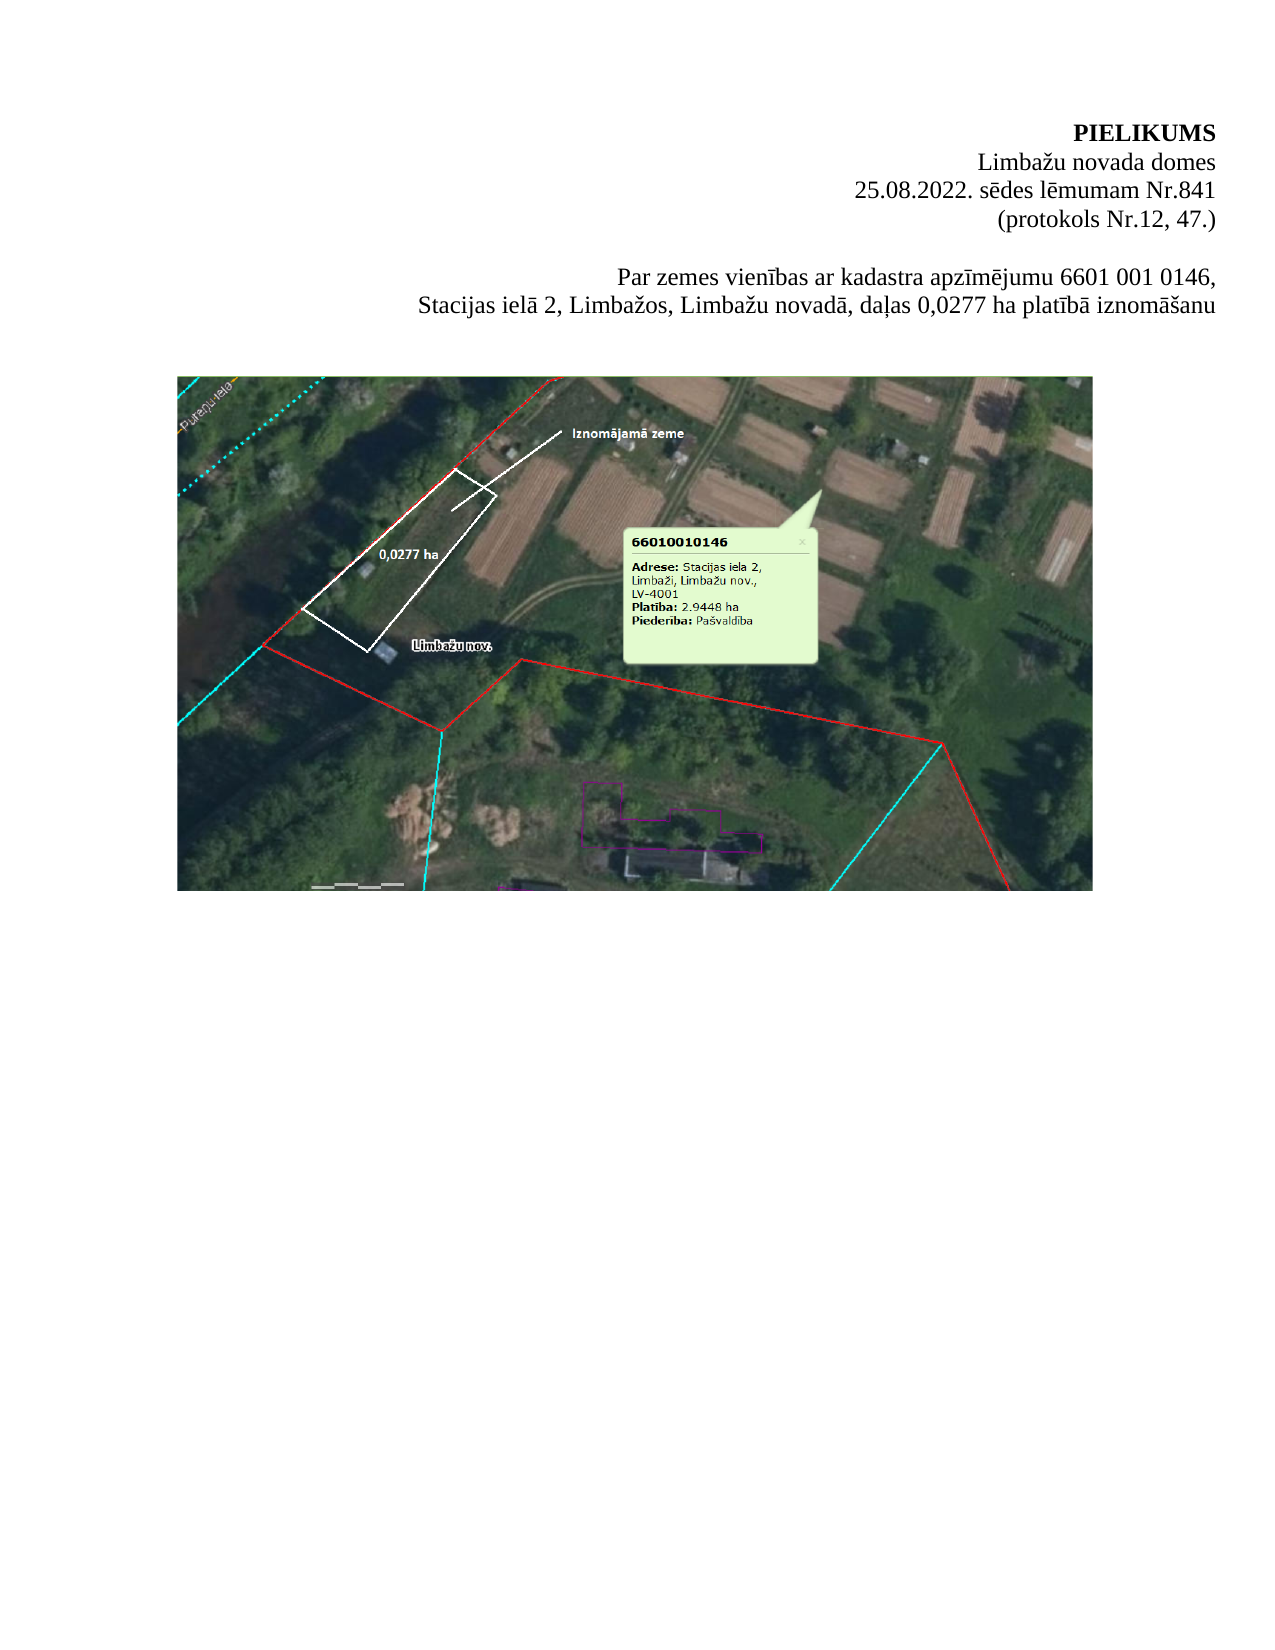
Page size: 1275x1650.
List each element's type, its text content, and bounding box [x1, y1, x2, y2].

text Limbažu novada domes [177, 147, 1216, 176]
picture [177, 376, 1093, 891]
text 25.08.2022. sēdes lēmumam Nr.841 [177, 176, 1216, 204]
text Par zemes vienības ar kadastra apzīmējumu 6601 001 0146, [177, 262, 1216, 291]
text Stacijas ielā 2, Limbažos, Limbažu novadā, daļas 0,0277 ha platībā iznomāšanu [177, 291, 1216, 319]
text (protokols Nr.12, 47.) [177, 204, 1216, 233]
text PIELIKUMS [177, 118, 1216, 147]
